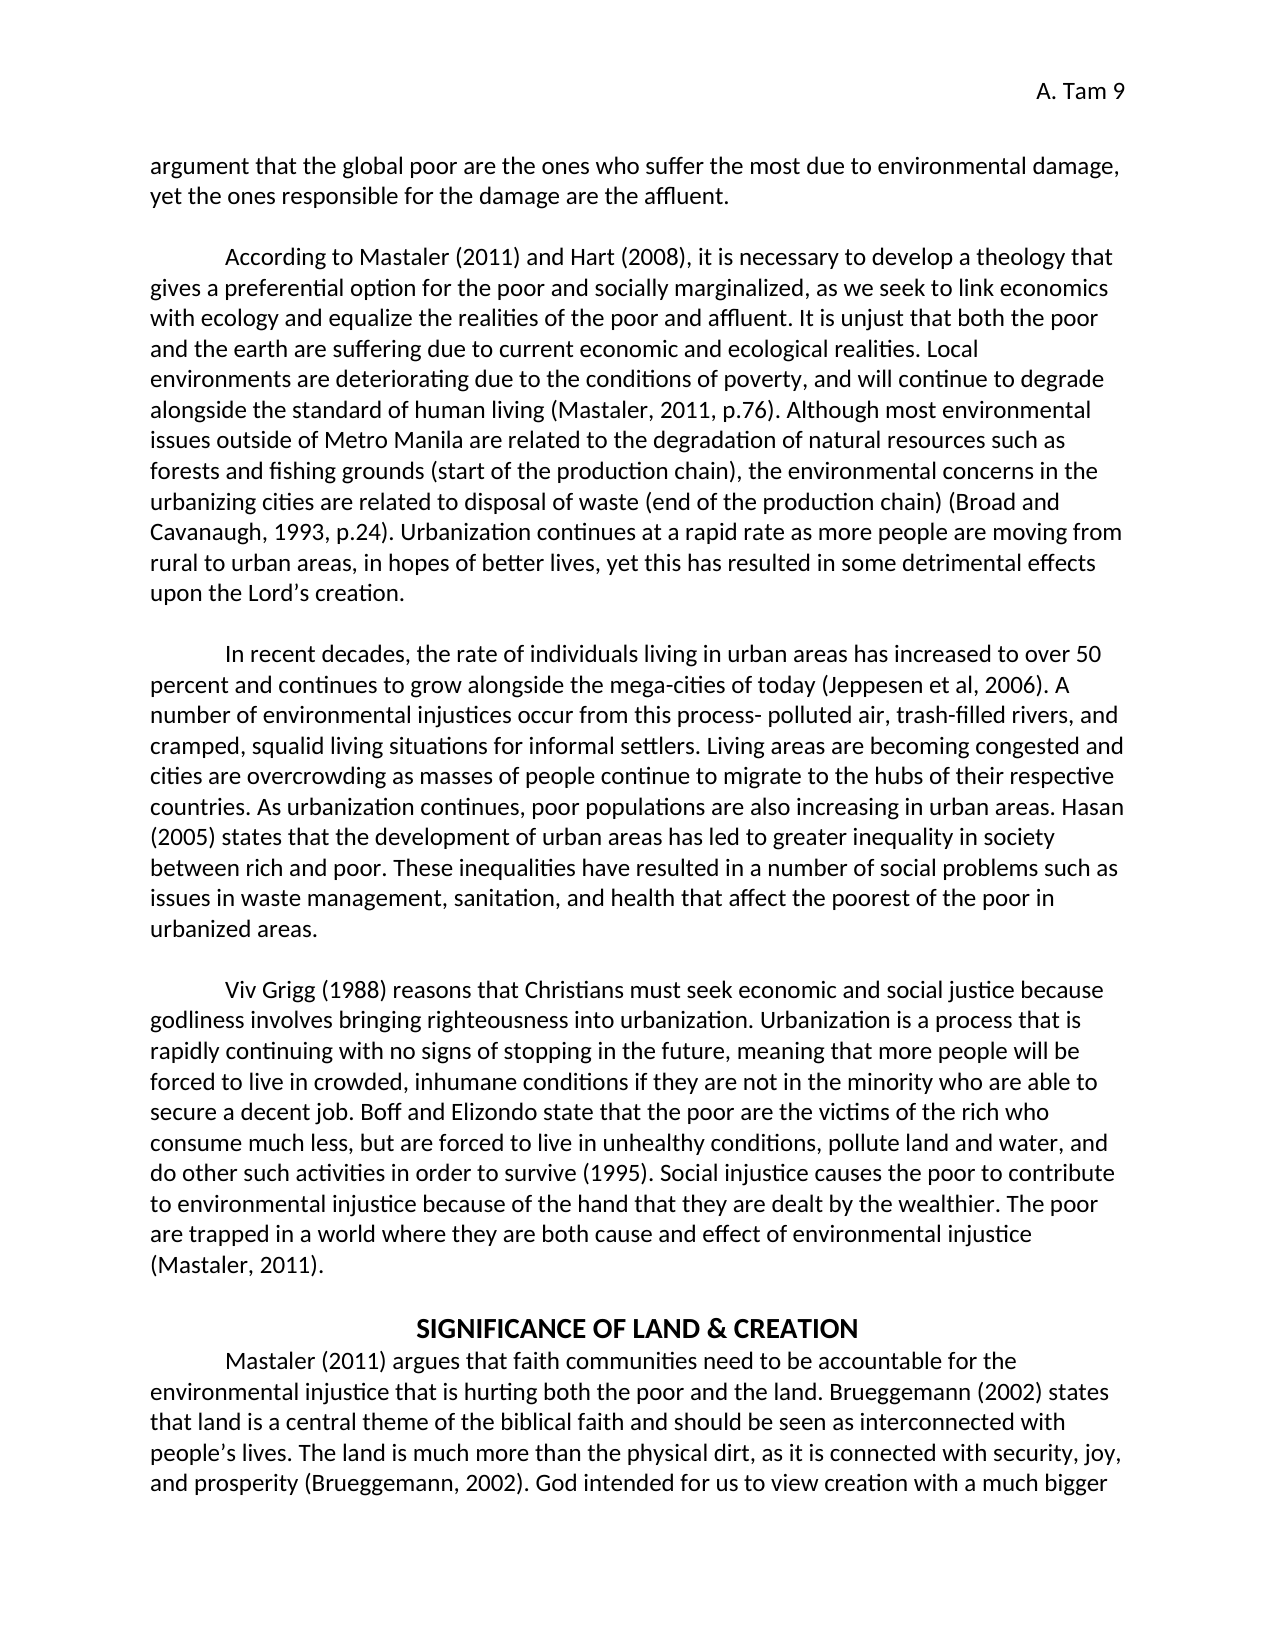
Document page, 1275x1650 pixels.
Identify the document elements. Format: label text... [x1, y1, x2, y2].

text SIGNIFICANCE OF LAND & CREATION [150, 1310, 1125, 1345]
text According to Mastaler (2011) and Hart (2008), it is necessary to develop a theology that gives a preferential option for the poor and socially marginalized, as we seek to link economics with ecology and equalize the realities of the poor and affluent. It is unjust that both the poor and the earth are suffering due to current economic and ecological realities. Local environments are deteriorating due to the conditions of poverty, and will continue to degrade alongside the standard of human living (Mastaler, 2011, p.76). Although most environmental issues outside of Metro Manila are related to the degradation of natural resources such as forests and fishing grounds (start of the production chain), the environmental concerns in the urbanizing cities are related to disposal of waste (end of the production chain) (Broad and Cavanaugh, 1993, p.24). Urbanization continues at a rapid rate as more people are moving from rural to urban areas, in hopes of better lives, yet this has resulted in some detrimental effects upon the Lord’s creation. [150, 242, 1125, 608]
text Viv Grigg (1988) reasons that Christians must seek economic and social justice because godliness involves bringing righteousness into urbanization. Urbanization is a process that is rapidly continuing with no signs of stopping in the future, meaning that more people will be forced to live in crowded, inhumane conditions if they are not in the minority who are able to secure a decent job. Boff and Elizondo state that the poor are the victims of the rich who consume much less, but are forced to live in unhealthy conditions, pollute land and water, and do other such activities in order to survive (1995). Social injustice causes the poor to contribute to environmental injustice because of the hand that they are dealt by the wealthier. The poor are trapped in a world where they are both cause and effect of environmental injustice (Mastaler, 2011). [150, 974, 1125, 1279]
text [150, 1345, 1125, 1498]
text In recent decades, the rate of individuals living in urban areas has increased to over 50 percent and continues to grow alongside the mega-cities of today (Jeppesen et al, 2006). A number of environmental injustices occur from this process- polluted air, trash-filled rivers, and cramped, squalid living situations for informal settlers. Living areas are becoming congested and cities are overcrowding as masses of people continue to migrate to the hubs of their respective countries. As urbanization continues, poor populations are also increasing in urban areas. Hasan (2005) states that the development of urban areas has led to greater inequality in society between rich and poor. These inequalities have resulted in a number of social problems such as issues in waste management, sanitation, and health that affect the poorest of the poor in urbanized areas. [150, 638, 1125, 943]
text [150, 150, 1125, 211]
